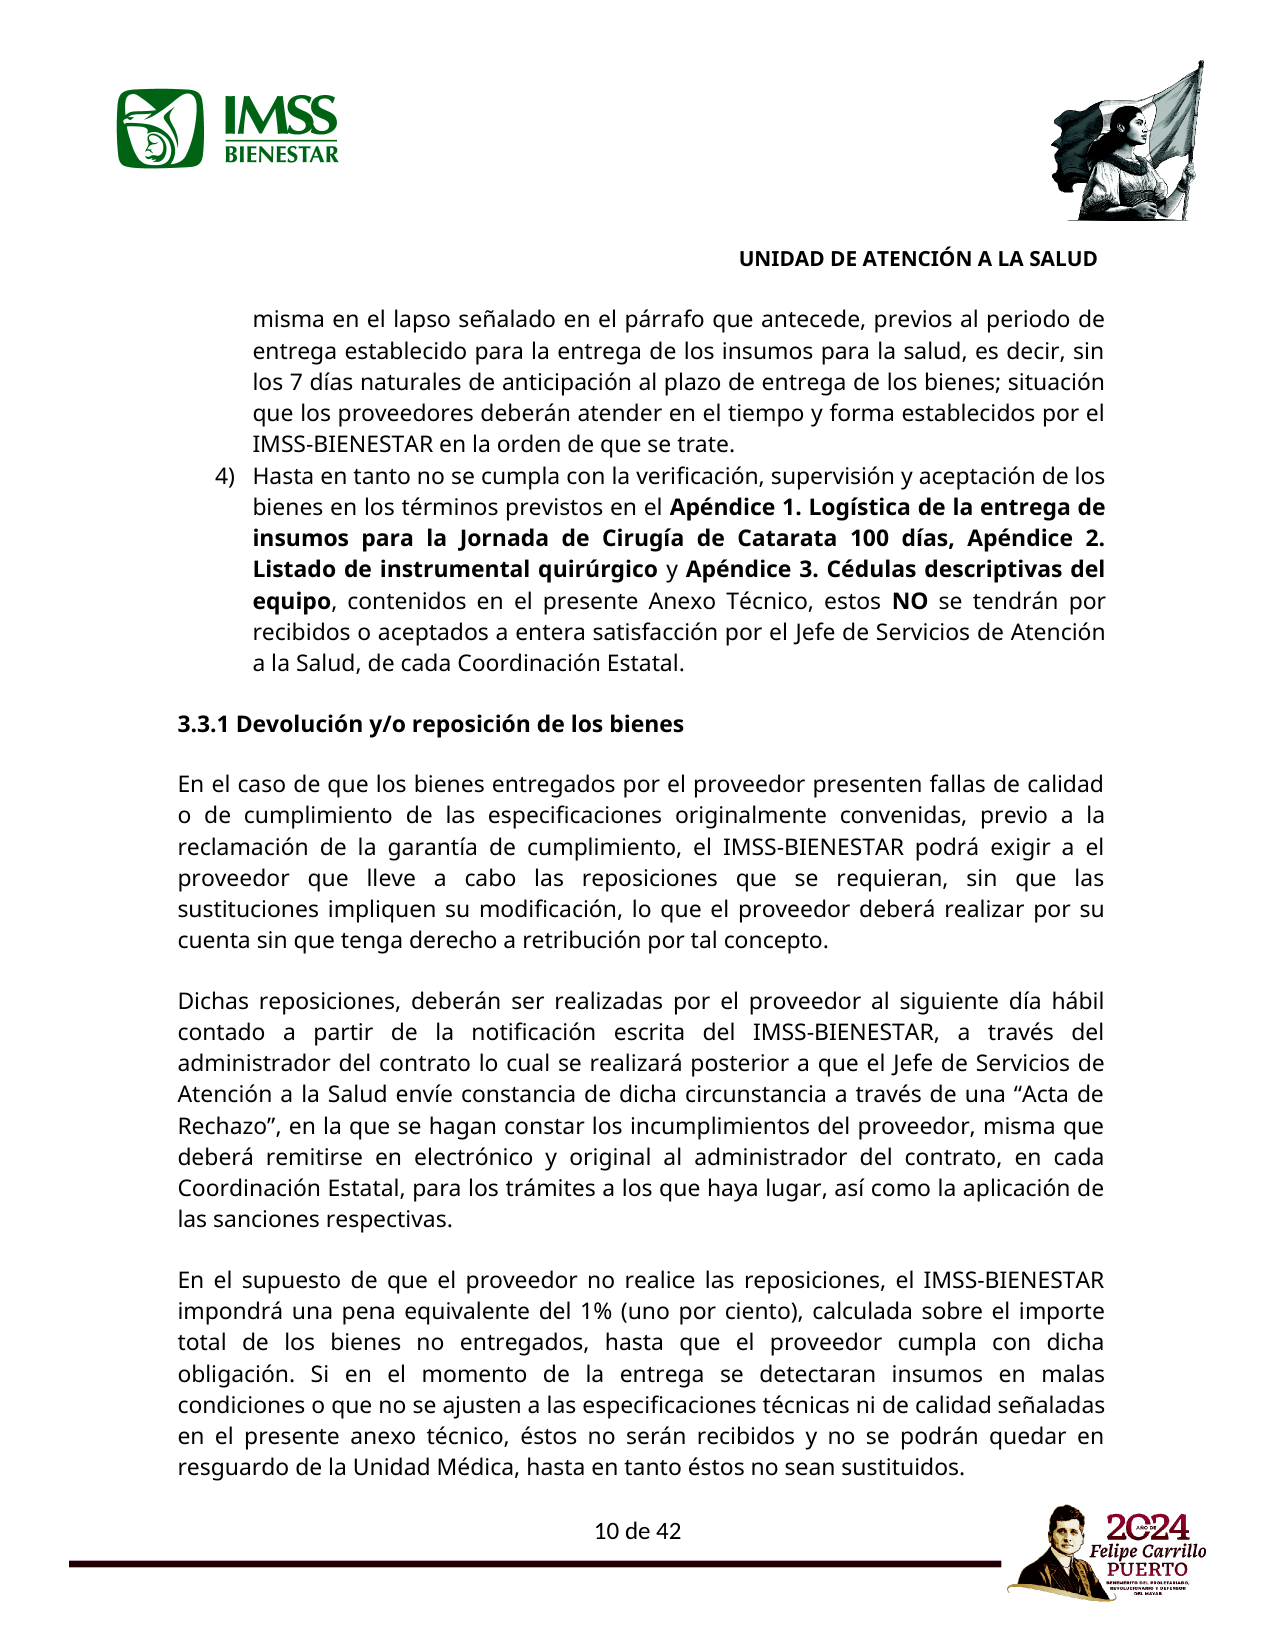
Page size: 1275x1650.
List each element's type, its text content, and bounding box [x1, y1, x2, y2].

text En el supuesto de que el proveedor no realice las reposiciones, el IMSS-BIENESTAR impondrá una pena equivalente del 1% (uno por ciento), calculada sobre el importe total de los bienes no entregados, hasta que el proveedor cumpla con dicha obligación. Si en el momento de la entrega se detectaran insumos en malas condiciones o que no se ajusten a las especificaciones técnicas ni de calidad señaladas en el presente anexo técnico, éstos no serán recibidos y no se podrán quedar en resguardo de la Unidad Médica, hasta en tanto éstos no sean sustituidos. [177, 1264, 1106, 1482]
text Dichas reposiciones, deberán ser realizadas por el proveedor al siguiente día hábil contado a partir de la notificación escrita del IMSS-BIENESTAR, a través del administrador del contrato lo cual se realizará posterior a que el Jefe de Servicios de Atención a la Salud envíe constancia de dicha circunstancia a través de una “Acta de Rechazo”, en la que se hagan constar los incumplimientos del proveedor, misma que deberá remitirse en electrónico y original al administrador del contrato, en cada Coordinación Estatal, para los trámites a los que haya lugar, así como la aplicación de las sanciones respectivas. [177, 984, 1106, 1234]
text 3.3.1 Devolución y/o reposición de los bienes [177, 707, 1106, 739]
text En el caso de que los bienes entregados por el proveedor presenten fallas de calidad o de cumplimiento de las especificaciones originalmente convenidas, previo a la reclamación de la garantía de cumplimiento, el IMSS-BIENESTAR podrá exigir a el proveedor que lleve a cabo las reposiciones que se requieran, sin que las sustituciones impliquen su modificación, lo que el proveedor deberá realizar por su cuenta sin que tenga derecho a retribución por tal concepto. [177, 768, 1106, 955]
list Hasta en tanto no se cumpla con la verificación, supervisión y aceptación de los bienes en los términos previstos en el Apéndice 1. Logística de la entrega de insumos para la Jornada de Cirugía de Catarata 100 días, Apéndice 2. Listado de instrumental quirúrgico y Apéndice 3. Cédulas descriptivas del equipo, contenidos en el presente Anexo Técnico, estos NO se tendrán por recibidos o aceptados a entera satisfacción por el Jefe de Servicios de Atención a la Salud, de cada Coordinación Estatal. [215, 459, 1106, 678]
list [215, 303, 1106, 459]
picture [1, 0, 1274, 1646]
